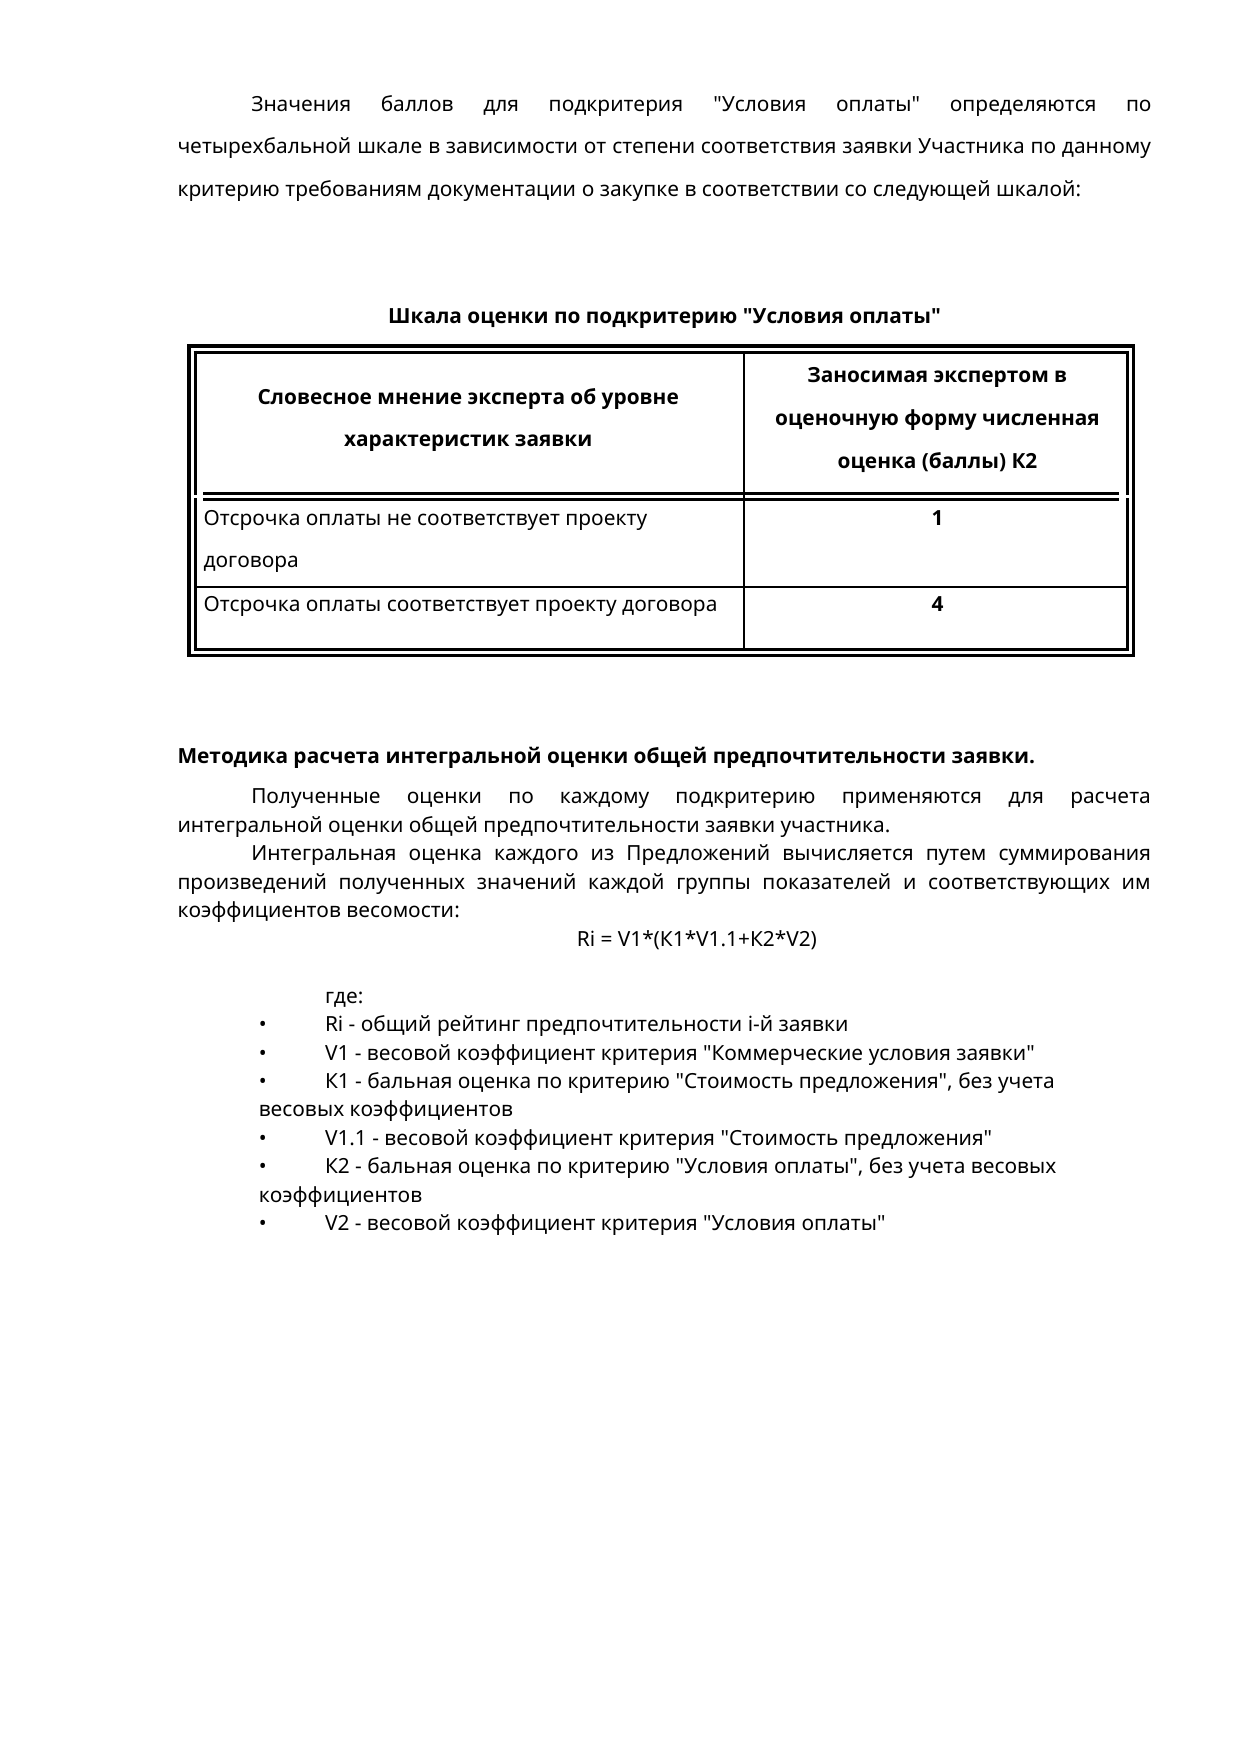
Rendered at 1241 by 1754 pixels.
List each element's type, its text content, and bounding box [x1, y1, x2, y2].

table_header Заносимая экспертом в оценочную форму численная оценка (баллы) К2 [744, 348, 1130, 492]
table_cell 1 [745, 492, 1130, 586]
text где: [258, 981, 1135, 1009]
text • К2 - бальная оценка по критерию "Условия оплаты", без учета весовых коэффициентов [258, 1151, 1135, 1208]
table_header Словесное мнение эксперта об уровне характеристик заявки [192, 348, 744, 492]
text Значения баллов для подкритерия "Условия оплаты" определяются по четырехбальной шкале в зависимости от степени соответствия заявки Участника по данному критерию требованиям документации о закупке в соответствии со следующей шкалой: [177, 89, 1152, 202]
text • Ri - общий рейтинг предпочтительности i-й заявки [258, 1009, 1135, 1038]
text Шкала оценки по подкритерию "Условия оплаты" [177, 302, 1152, 330]
table_cell Отсрочка оплаты соответствует проекту договора [197, 588, 743, 648]
text Методика расчета интегральной оценки общей предпочтительности заявки. [177, 741, 1152, 769]
text • V1 - весовой коэффициент критерия "Коммерческие условия заявки" [258, 1038, 1135, 1066]
text • V2 - весовой коэффициент критерия "Условия оплаты" [258, 1208, 1135, 1237]
table_cell Отсрочка оплаты не соответствует проекту договора [192, 492, 743, 586]
text Ri = V1*(К1*V1.1+К2*V2) [258, 924, 1135, 952]
text Интегральная оценка каждого из Предложений вычисляется путем суммирования произведений полученных значений каждой группы показателей и соответствующих им коэффициентов весомости: [177, 838, 1152, 924]
table_cell 4 [745, 588, 1126, 648]
text • V1.1 - весовой коэффициент критерия "Стоимость предложения" [258, 1123, 1135, 1151]
text • К1 - бальная оценка по критерию "Стоимость предложения", без учета весовых коэффициентов [258, 1066, 1135, 1123]
text Полученные оценки по каждому подкритерию применяются для расчета интегральной оценки общей предпочтительности заявки участника. [177, 782, 1152, 838]
